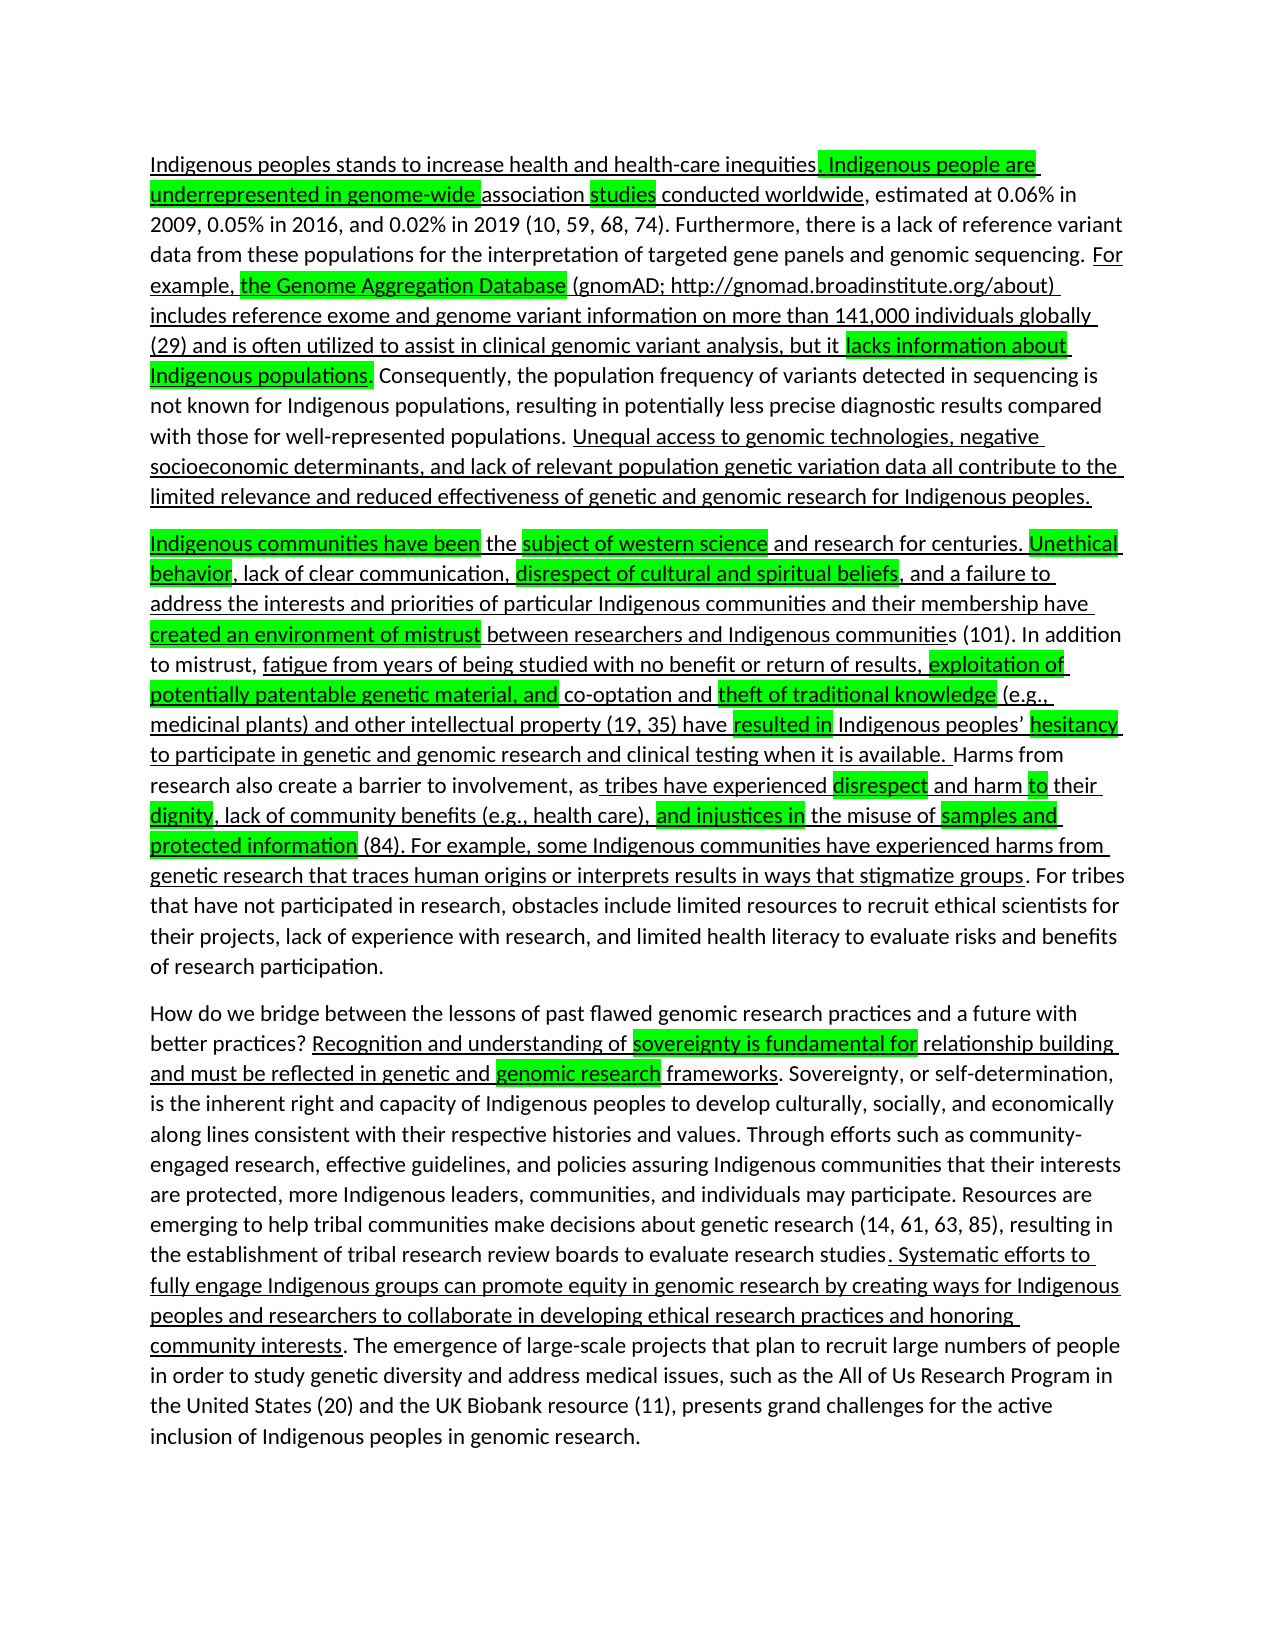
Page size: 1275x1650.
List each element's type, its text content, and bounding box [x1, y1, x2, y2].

text How do we bridge between the lessons of past flawed genomic research practices and a future with better practices? Recognition and understanding of sovereignty is fundamental for relationship building and must be reflected in genetic and genomic research frameworks. Sovereignty, or self-determination, is the inherent right and capacity of Indigenous peoples to develop culturally, socially, and economically along lines consistent with their respective histories and values. Through efforts such as community-engaged research, effective guidelines, and policies assuring Indigenous communities that their interests are protected, more Indigenous leaders, communities, and individuals may participate. Resources are emerging to help tribal communities make decisions about genetic research (14, 61, 63, 85), resulting in the establishment of tribal research review boards to evaluate research studies. Systematic efforts to fully engage Indigenous groups can promote equity in genomic research by creating ways for Indigenous peoples and researchers to collaborate in developing ethical research practices and honoring community interests. The emergence of large-scale projects that plan to recruit large numbers of people in order to study genetic diversity and address medical issues, such as the All of Us Research Program in the United States (20) and the UK Biobank resource (11), presents grand challenges for the active inclusion of Indigenous peoples in genomic research. [150, 999, 1125, 1450]
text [150, 150, 1125, 510]
text Indigenous communities have been the subject of western science and research for centuries. Unethical behavior, lack of clear communication, disrespect of cultural and spiritual beliefs, and a failure to address the interests and priorities of particular Indigenous communities and their membership have created an environment of mistrust between researchers and Indigenous communities (101). In addition to mistrust, fatigue from years of being studied with no benefit or return of results, exploitation of potentially patentable genetic material, and co-optation and theft of traditional knowledge (e.g., medicinal plants) and other intellectual property (19, 35) have resulted in Indigenous peoples’ hesitancy to participate in genetic and genomic research and clinical testing when it is available. Harms from research also create a barrier to involvement, as tribes have experienced disrespect and harm to their dignity, lack of community benefits (e.g., health care), and injustices in the misuse of samples and protected information (84). For example, some Indigenous communities have experienced harms from genetic research that traces human origins or interprets results in ways that stigmatize groups. For tribes that have not participated in research, obstacles include limited resources to recruit ethical scientists for their projects, lack of experience with research, and limited health literacy to evaluate risks and benefits of research participation. [150, 529, 1125, 980]
